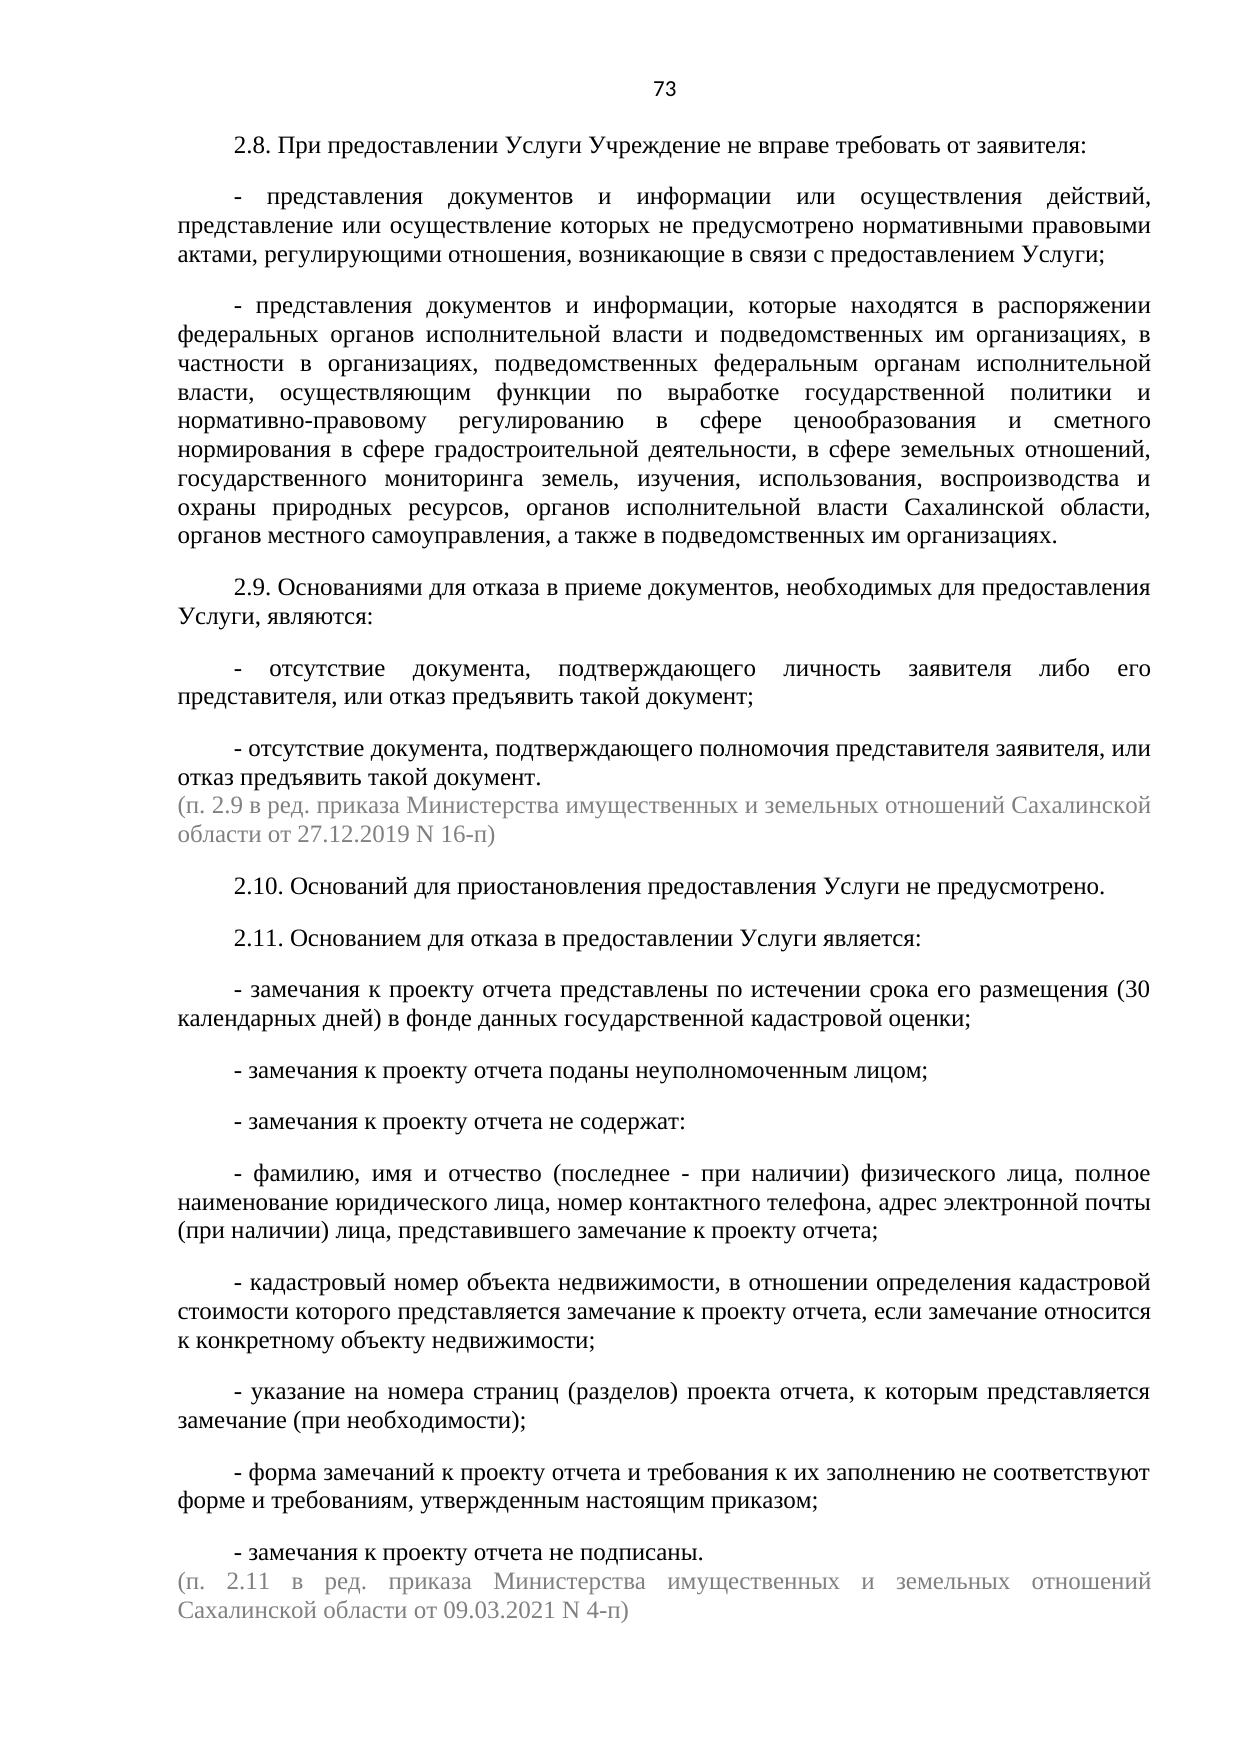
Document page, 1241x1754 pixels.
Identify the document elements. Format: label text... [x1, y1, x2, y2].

text - форма замечаний к проекту отчета и требования к их заполнению не соответствуют форме и требованиям, утвержденным настоящим приказом; [177, 1457, 1152, 1514]
text - замечания к проекту отчета представлены по истечении срока его размещения (30 календарных дней) в фонде данных государственной кадастровой оценки; [177, 974, 1152, 1032]
text - замечания к проекту отчета поданы неуполномоченным лицом; [177, 1055, 1152, 1083]
text - замечания к проекту отчета не содержат: [177, 1106, 1152, 1135]
text - представления документов и информации или осуществления действий, представление или осуществление которых не предусмотрено нормативными правовыми актами, регулирующими отношения, возникающие в связи с предоставлением Услуги; [177, 181, 1152, 268]
text 2.11. Основанием для отказа в предоставлении Услуги является: [177, 923, 1152, 951]
text - отсутствие документа, подтверждающего полномочия представителя заявителя, или отказ предъявить такой документ. [177, 733, 1152, 791]
text - замечания к проекту отчета не подписаны. [177, 1537, 1152, 1566]
text - представления документов и информации, которые находятся в распоряжении федеральных органов исполнительной власти и подведомственных им организациях, в частности в организациях, подведомственных федеральным органам исполнительной власти, осуществляющим функции по выработке государственной политики и нормативно-правовому регулированию в сфере ценообразования и сметного нормирования в сфере градостроительной деятельности, в сфере земельных отношений, государственного мониторинга земель, изучения, использования, воспроизводства и охраны природных ресурсов, органов исполнительной власти Сахалинской области, органов местного самоуправления, а также в подведомственных им организациях. [177, 291, 1152, 549]
text 2.8. При предоставлении Услуги Учреждение не вправе требовать от заявителя: [177, 130, 1152, 158]
text - кадастровый номер объекта недвижимости, в отношении определения кадастровой стоимости которого представляется замечание к проекту отчета, если замечание относится к конкретному объекту недвижимости; [177, 1267, 1152, 1353]
text (п. 2.11 в ред. приказа Министерства имущественных и земельных отношений Сахалинской области от 09.03.2021 N 4-п) [177, 1566, 1152, 1623]
text 2.9. Основаниями для отказа в приеме документов, необходимых для предоставления Услуги, являются: [177, 572, 1152, 630]
text 2.10. Оснований для приостановления предоставления Услуги не предусмотрено. [177, 871, 1152, 900]
text (п. 2.9 в ред. приказа Министерства имущественных и земельных отношений Сахалинской области от 27.12.2019 N 16-п) [177, 791, 1152, 848]
text - указание на номера страниц (разделов) проекта отчета, к которым представляется замечание (при необходимости); [177, 1376, 1152, 1434]
text - отсутствие документа, подтверждающего личность заявителя либо его представителя, или отказ предъявить такой документ; [177, 653, 1152, 710]
text - фамилию, имя и отчество (последнее - при наличии) физического лица, полное наименование юридического лица, номер контактного телефона, адрес электронной почты (при наличии) лица, представившего замечание к проекту отчета; [177, 1158, 1152, 1244]
